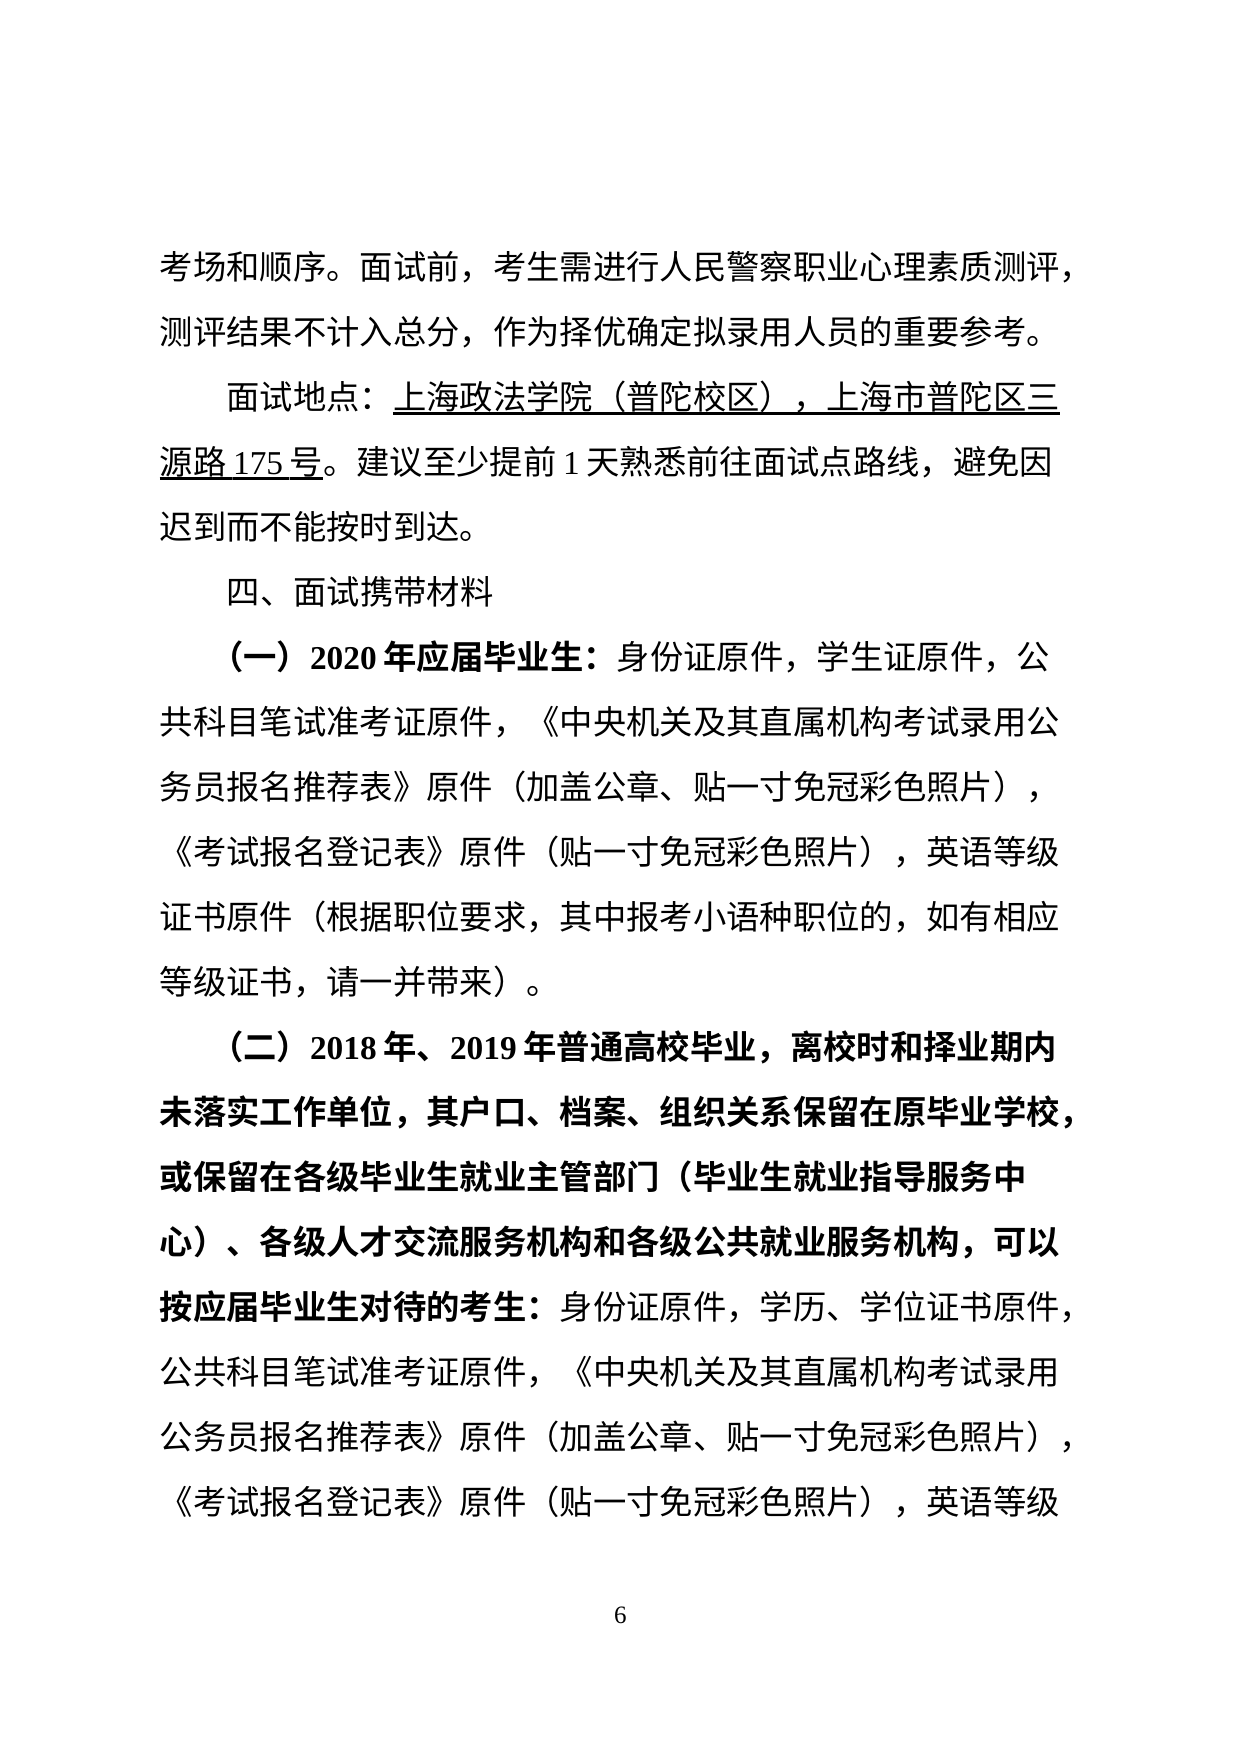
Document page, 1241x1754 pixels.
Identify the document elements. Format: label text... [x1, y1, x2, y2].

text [159, 1013, 1081, 1533]
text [159, 233, 1081, 363]
text 四、面试携带材料 [159, 558, 1081, 623]
text （一）2020年应届毕业生：身份证原件，学生证原件，公共科目笔试准考证原件，《中央机关及其直属机构考试录用公务员报名推荐表》原件（加盖公章、贴一寸免冠彩色照片），《考试报名登记表》原件（贴一寸免冠彩色照片），英语等级证书原件（根据职位要求，其中报考小语种职位的，如有相应等级证书，请一并带来）。 [159, 623, 1081, 1013]
text 面试地点：上海政法学院（普陀校区），上海市普陀区三源路175号。建议至少提前1天熟悉前往面试点路线，避免因迟到而不能按时到达。 [159, 363, 1081, 558]
